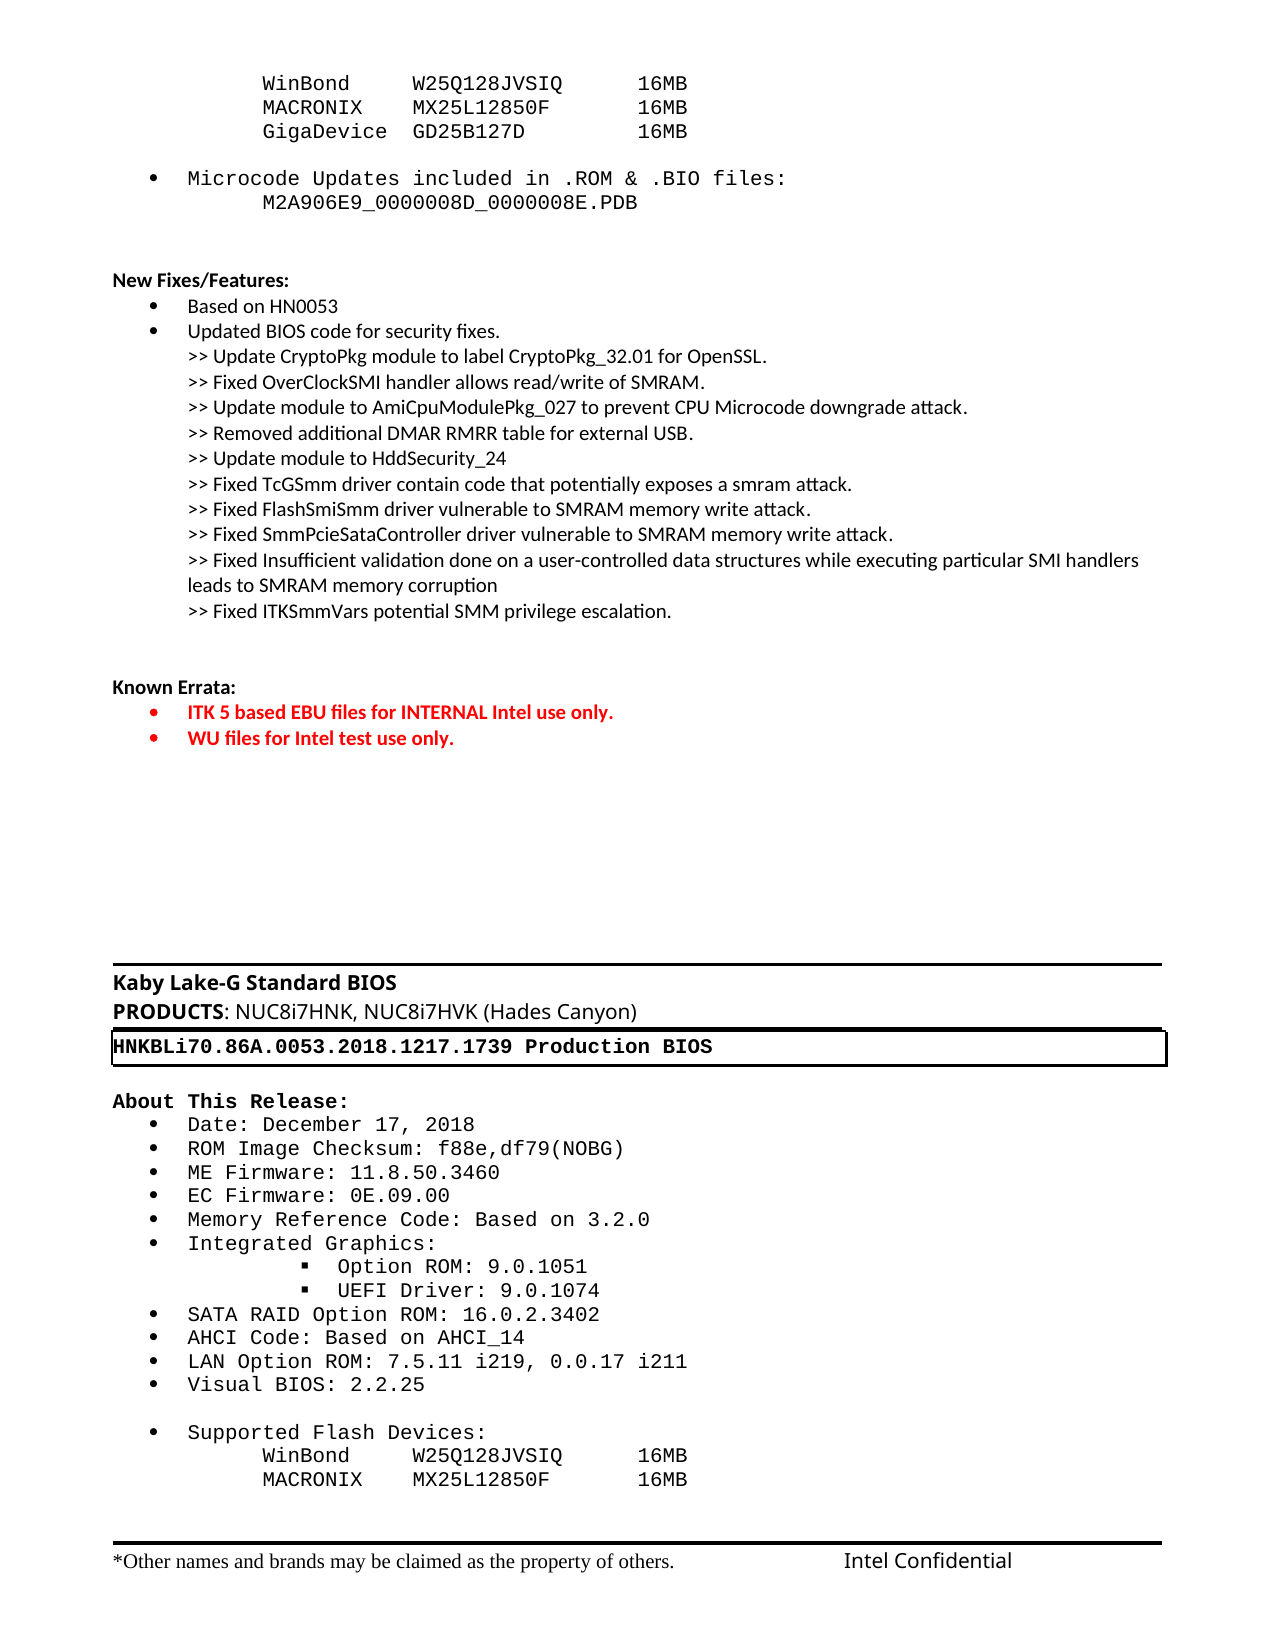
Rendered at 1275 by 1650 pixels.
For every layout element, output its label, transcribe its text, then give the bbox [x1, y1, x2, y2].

list Microcode Updates included in .ROM & .BIO files: [150, 168, 1162, 192]
text >> Fixed ITKSmmVars potential SMM privilege escalation. [187, 598, 1162, 623]
list UEFI Driver: 9.0.1074 [300, 1280, 1162, 1303]
list ROM Image Checksum: f88e,df79(NOBG) [150, 1138, 1162, 1162]
text >> Update module to AmiCpuModulePkg_027 to prevent CPU Microcode downgrade attack. [187, 394, 1162, 420]
text M2A906E9_0000008D_0000008E.PDB [262, 192, 1162, 215]
text >> Update CryptoPkg module to label CryptoPkg_32.01 for OpenSSL. [187, 344, 1162, 369]
text MACRONIX MX25L12850F 16MB [262, 97, 1162, 121]
list SATA RAID Option ROM: 16.0.2.3402 [150, 1303, 1162, 1327]
text New Fixes/Features: [112, 267, 1162, 293]
list Memory Reference Code: Based on 3.2.0 [150, 1209, 1162, 1233]
list Visual BIOS: 2.2.25 [150, 1374, 1162, 1398]
list Date: December 17, 2018 [150, 1114, 1162, 1138]
list Based on HN0053 [150, 293, 1162, 318]
text >> Fixed TcGSmm driver contain code that potentially exposes a smram attack. [187, 471, 1162, 496]
text >> Update module to HddSecurity_24 [187, 445, 1162, 471]
list AHCI Code: Based on AHCI_14 [150, 1327, 1162, 1351]
text PRODUCTS: NUC8i7HNK, NUC8i7HVK (Hades Canyon) [112, 992, 1162, 1030]
list Supported Flash Devices: [150, 1422, 1162, 1445]
list EC Firmware: 0E.09.00 [150, 1185, 1162, 1209]
list LAN Option ROM: 7.5.11 i219, 0.0.17 i211 [150, 1351, 1162, 1374]
text >> Fixed FlashSmiSmm driver vulnerable to SMRAM memory write attack. [187, 496, 1162, 522]
text >> Fixed OverClockSMI handler allows read/write of SMRAM. [187, 369, 1162, 394]
text >> Removed additional DMAR RMRR table for external USB. [187, 420, 1162, 445]
list Updated BIOS code for security fixes. [150, 318, 1162, 344]
text WinBond W25Q128JVSIQ 16MB [262, 1445, 1162, 1469]
list ITK 5 based EBU files for INTERNAL Intel use only. [150, 699, 1125, 725]
text WinBond W25Q128JVSIQ 16MB [262, 73, 1162, 97]
text >> Fixed Insufficient validation done on a user-controlled data structures while executing particular SMI handlers leads to SMRAM memory corruption [187, 547, 1162, 598]
text >> Fixed SmmPcieSataController driver vulnerable to SMRAM memory write attack. [187, 522, 1162, 547]
text About This Release: [112, 1091, 1125, 1114]
list Option ROM: 9.0.1051 [300, 1256, 1162, 1280]
text Known Errata: [112, 674, 1162, 699]
text Kaby Lake-G Standard BIOS [112, 964, 1162, 992]
list WU files for Intel test use only. [150, 725, 1125, 750]
list Integrated Graphics: [150, 1233, 1162, 1256]
text MACRONIX MX25L12850F 16MB [262, 1469, 1162, 1493]
list ME Firmware: 11.8.50.3460 [150, 1162, 1162, 1185]
subtitle HNKBLi70.86A.0053.2018.1217.1739 Production BIOS [113, 1032, 1165, 1064]
text GigaDevice GD25B127D 16MB [262, 121, 1162, 144]
